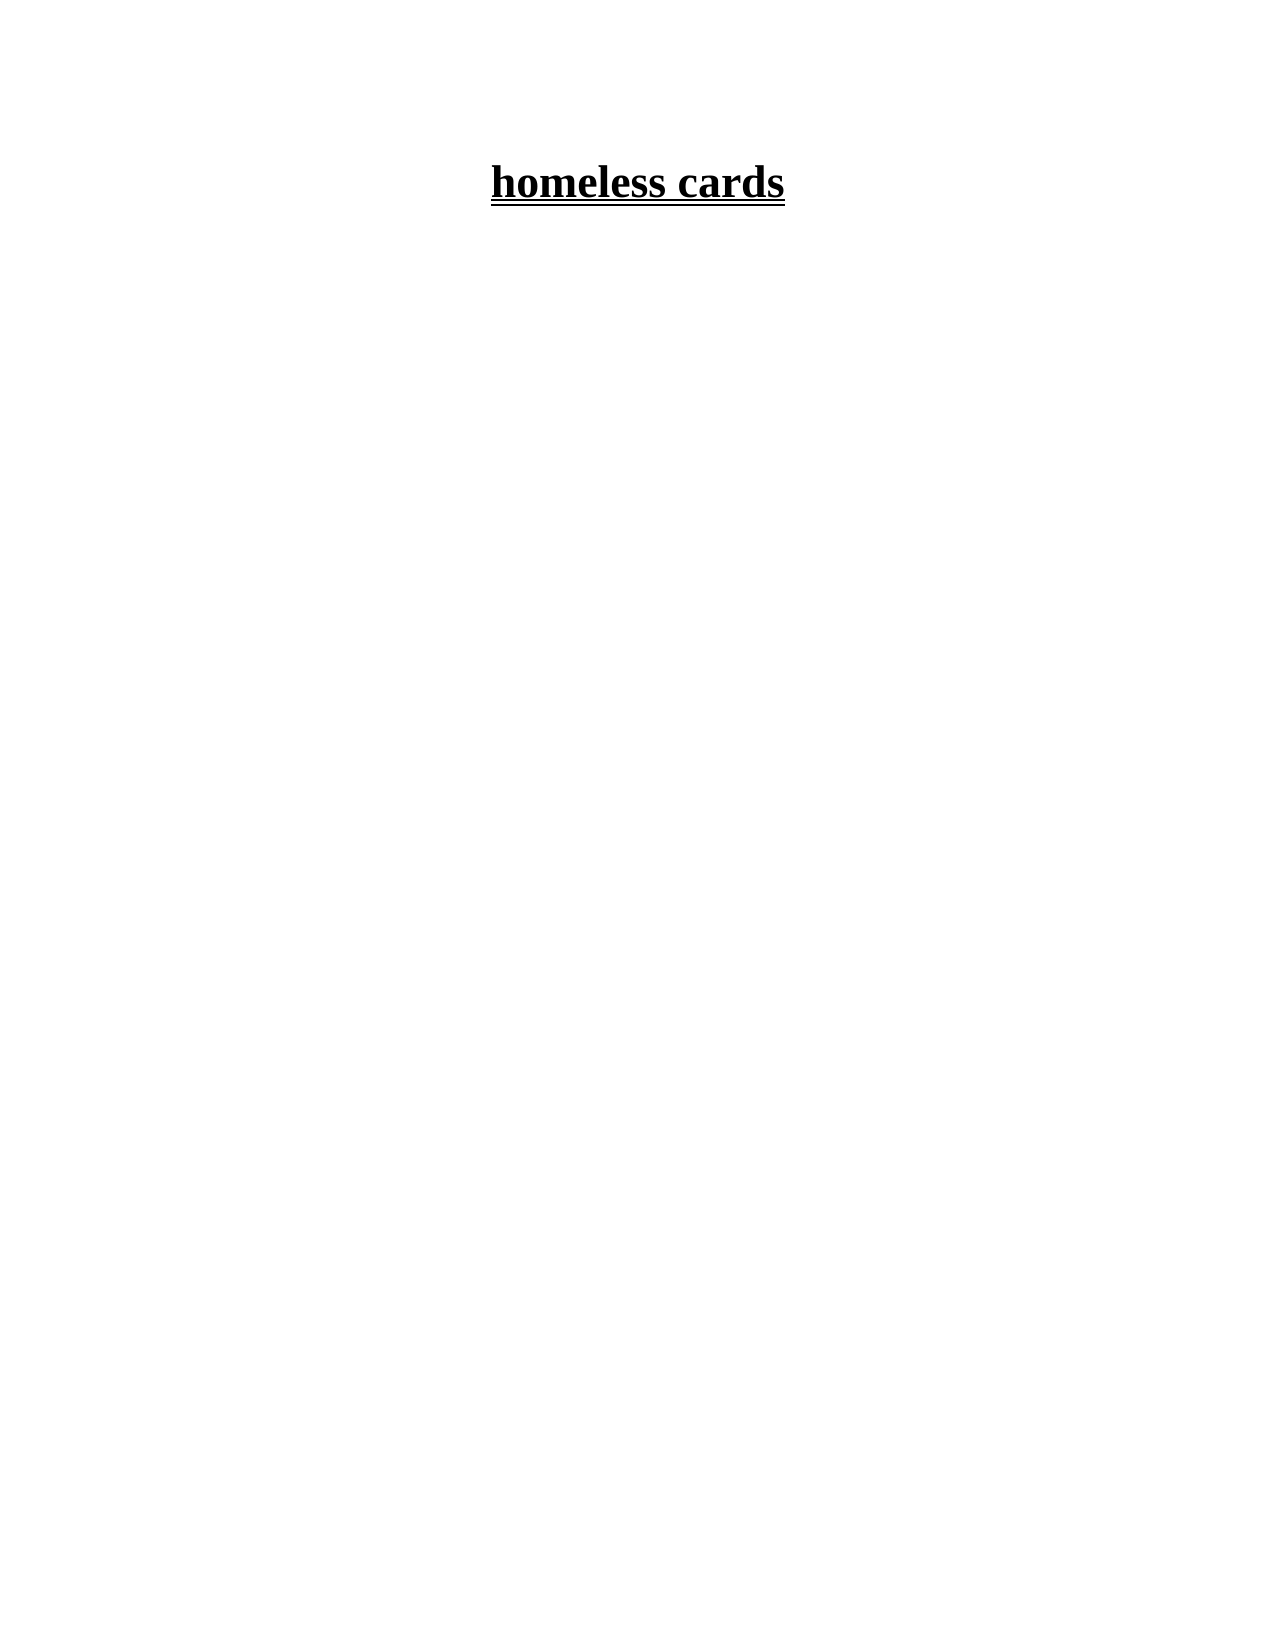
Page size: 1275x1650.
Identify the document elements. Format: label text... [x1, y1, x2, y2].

subtitle homeless cards [150, 154, 1125, 207]
